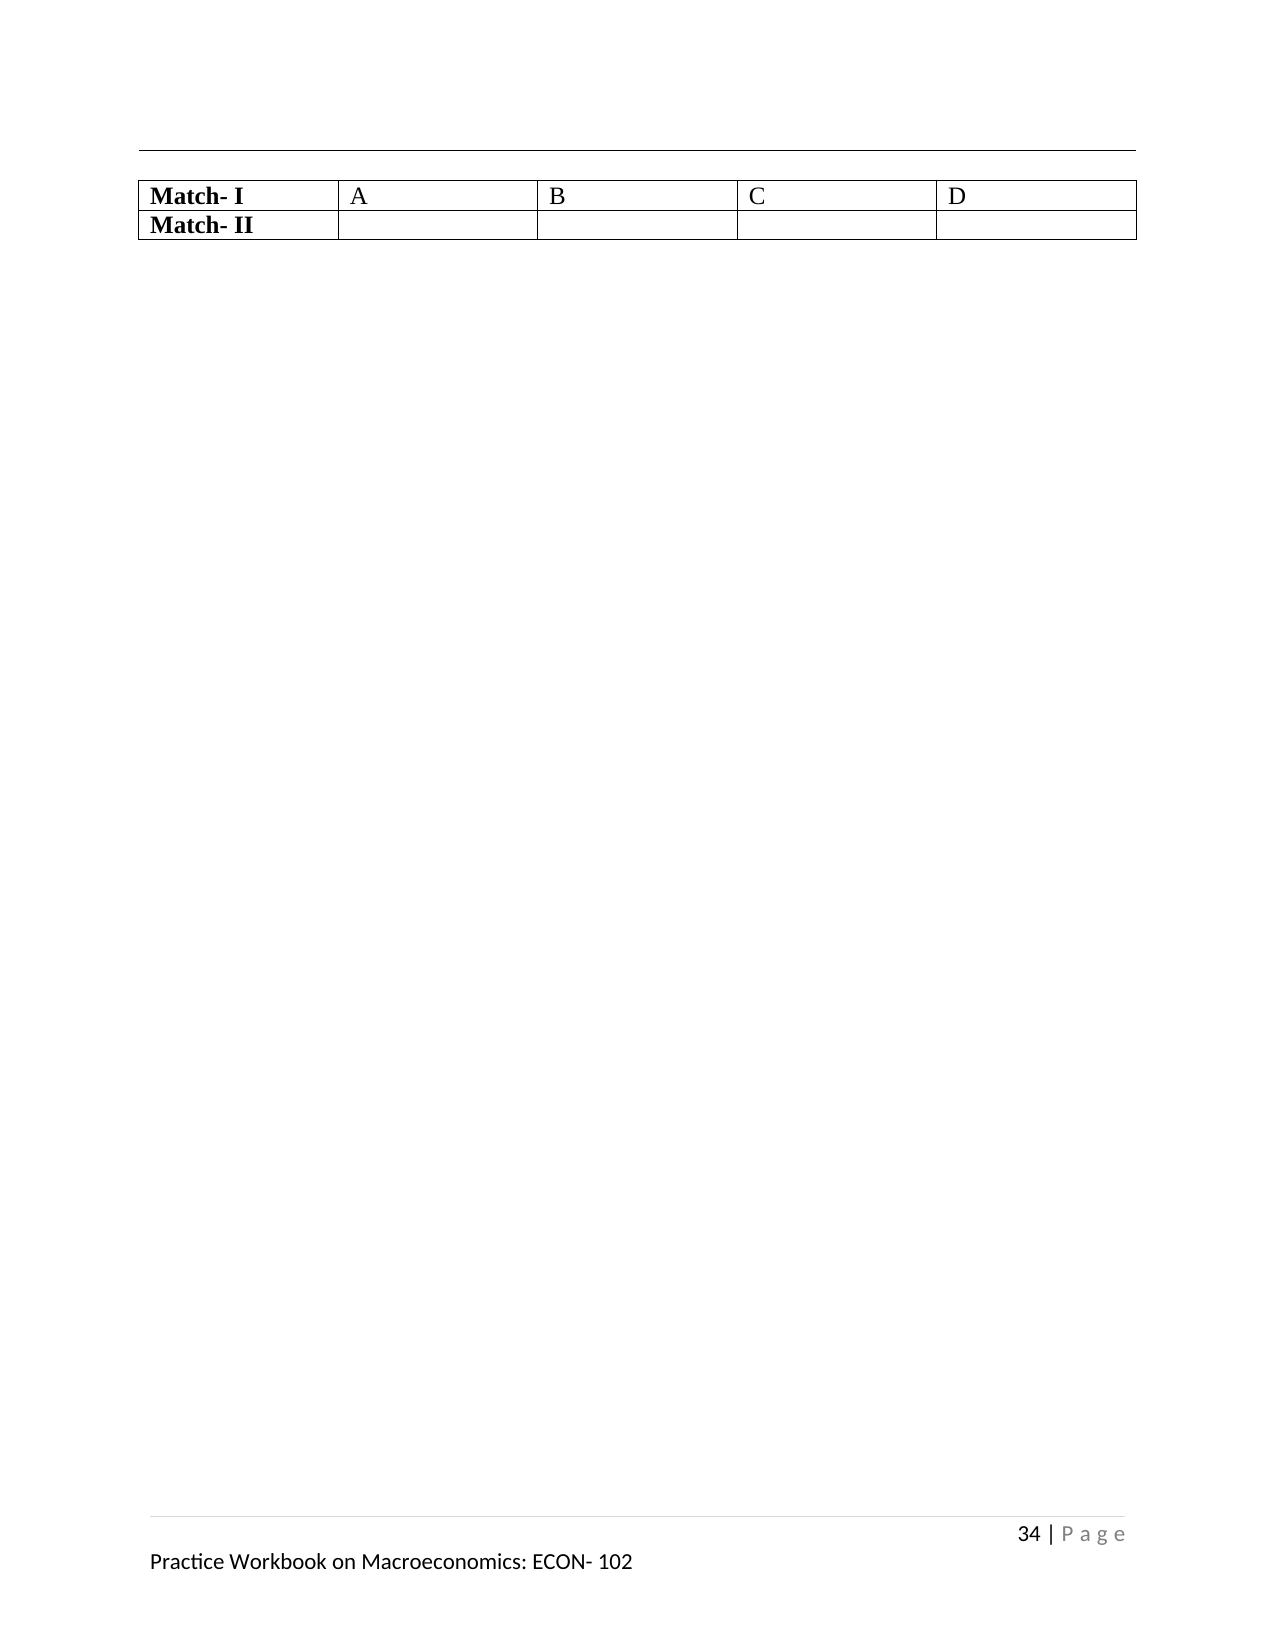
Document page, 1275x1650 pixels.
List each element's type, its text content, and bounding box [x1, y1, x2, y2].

table_cell [139, 151, 422, 180]
table_cell A [339, 181, 537, 209]
table_cell [937, 211, 1136, 239]
table_cell D [937, 181, 1136, 209]
table_cell C [738, 181, 936, 209]
table_cell Match- I [139, 181, 338, 209]
table_cell Match- II [139, 211, 338, 239]
table_cell [339, 211, 537, 239]
table_cell B [538, 181, 737, 209]
table_cell [422, 151, 1136, 180]
table_cell [538, 211, 737, 239]
table_cell [738, 211, 936, 239]
